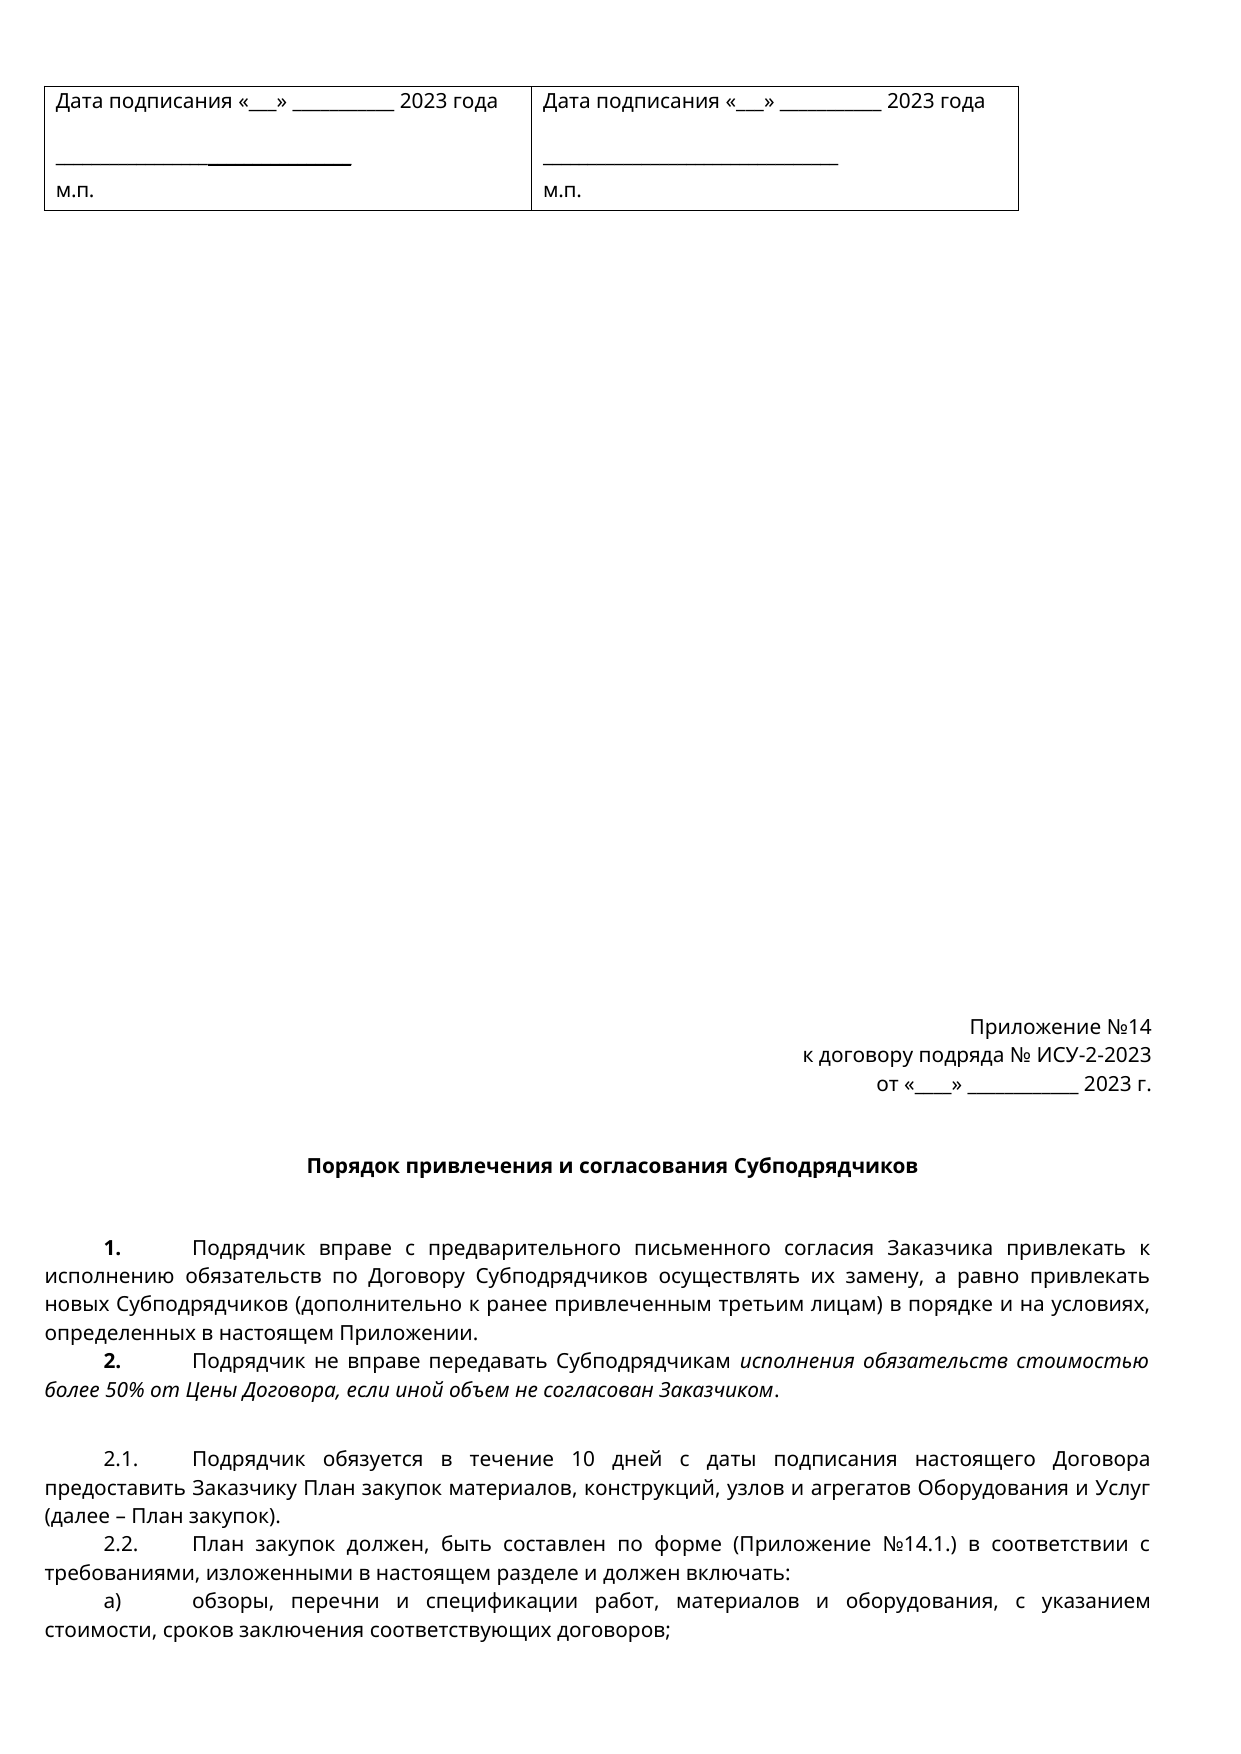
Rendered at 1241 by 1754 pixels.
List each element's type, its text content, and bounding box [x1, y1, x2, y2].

list Подрядчик вправе с предварительного письменного согласия Заказчика привлекать к исполнению обязательств по Договору Субподрядчиков осуществлять их замену, а равно привлекать новых Субподрядчиков (дополнительно к ранее привлеченным третьим лицам) в порядке и на условиях, определенных в настоящем Приложении. [44, 1233, 1152, 1346]
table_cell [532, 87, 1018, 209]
text к договору подряда № ИСУ-2-2023 [679, 1041, 1152, 1069]
list Подрядчик не вправе передавать Субподрядчикам исполнения обязательств стоимостью более 50% от Цены Договора, если иной объем не согласован Заказчиком. [44, 1346, 1152, 1403]
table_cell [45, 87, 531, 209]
list обзоры, перечни и спецификации работ, материалов и оборудования, с указанием стоимости, сроков заключения соответствующих договоров; [44, 1586, 1152, 1643]
list План закупок должен, быть составлен по форме (Приложение №14.1.) в соответствии с требованиями, изложенными в настоящем разделе и должен включать: [44, 1529, 1152, 1586]
text от «____» ____________ 2023 г. [738, 1069, 1152, 1097]
list Подрядчик обязуется в течение 10 дней с даты подписания настоящего Договора предоставить Заказчику План закупок материалов, конструкций, узлов и агрегатов Оборудования и Услуг (далее – План закупок). [44, 1444, 1152, 1529]
subtitle Приложение №14 [738, 1012, 1152, 1041]
text Порядок привлечения и согласования Субподрядчиков [74, 1151, 1152, 1179]
